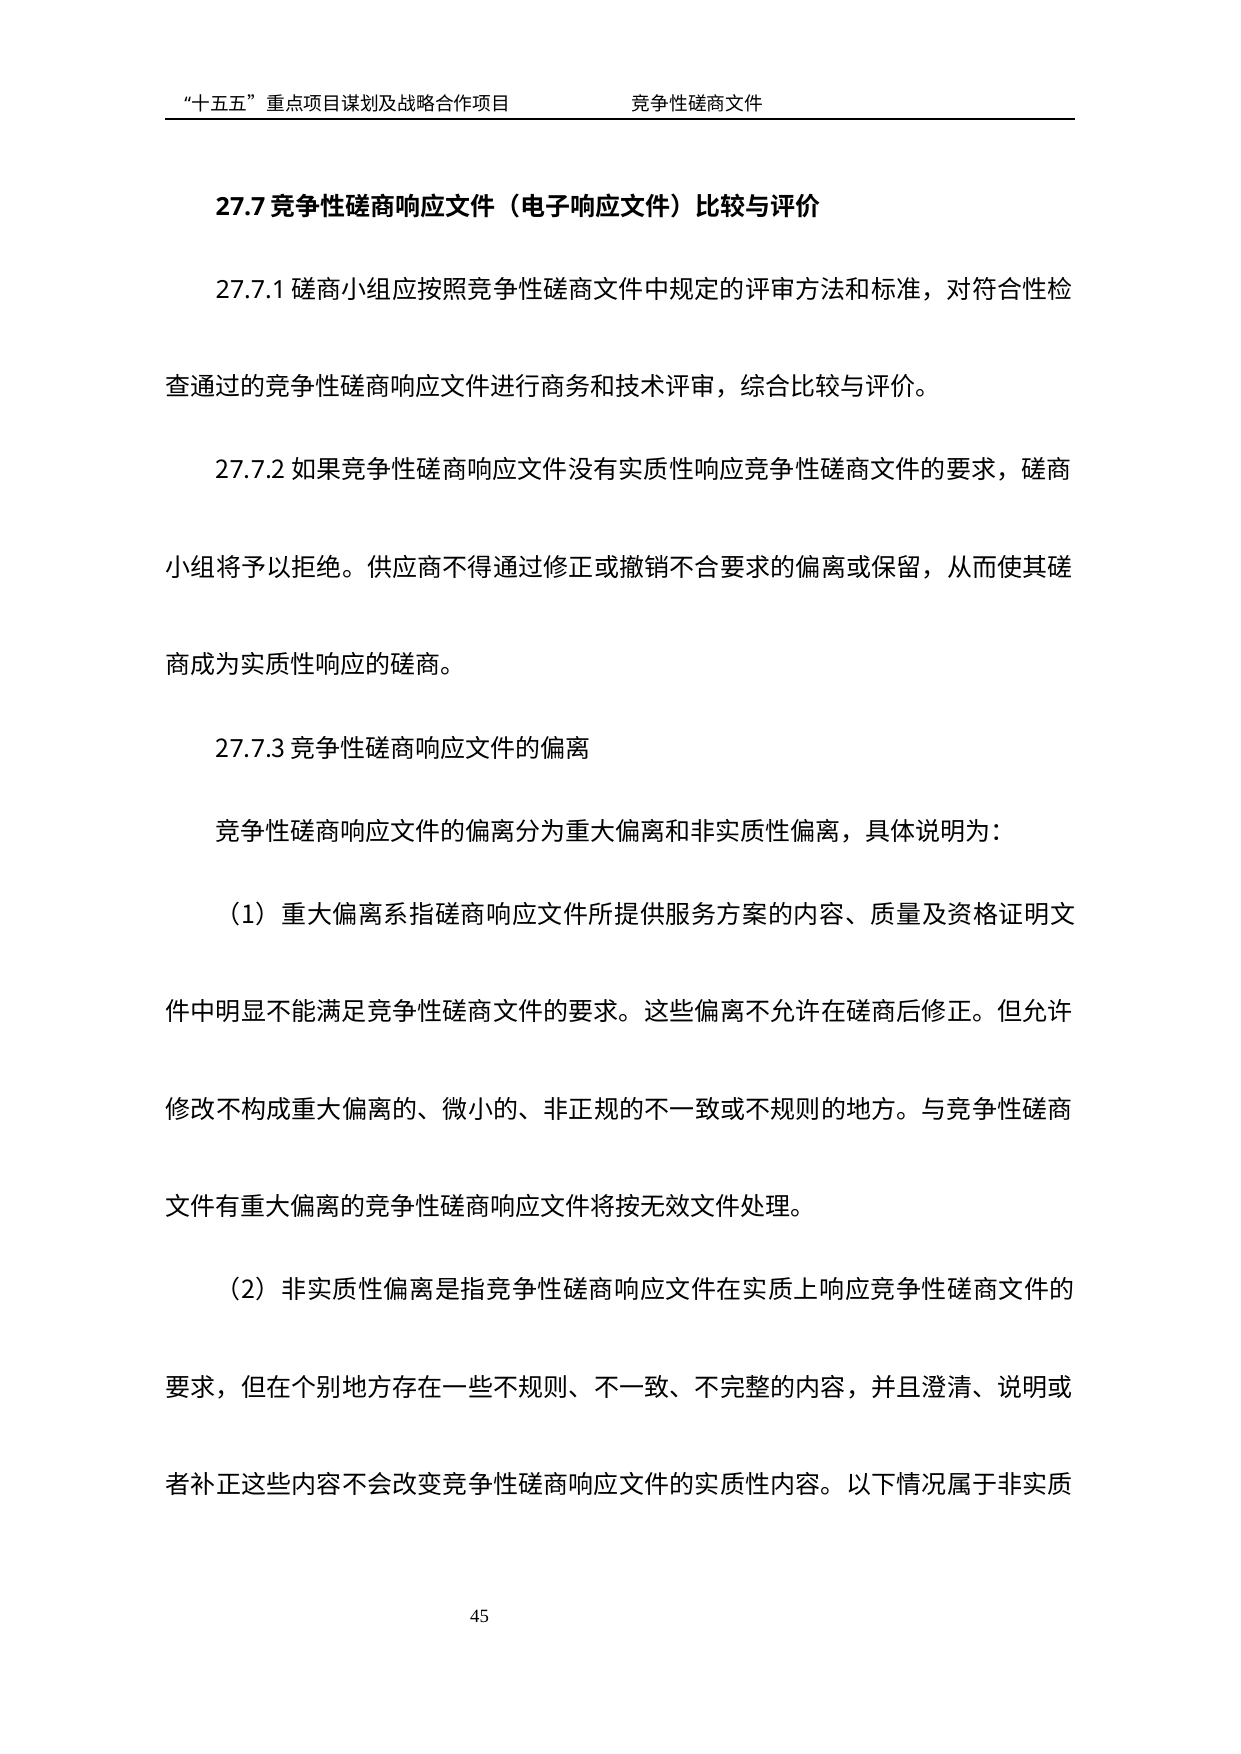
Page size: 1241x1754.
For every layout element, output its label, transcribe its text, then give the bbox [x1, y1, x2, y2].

text 27.7.2如果竞争性磋商响应文件没有实质性响应竞争性磋商文件的要求，磋商小组将予以拒绝。供应商不得通过修正或撤销不合要求的偏离或保留，从而使其磋商成为实质性响应的磋商。 [165, 436, 1075, 696]
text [165, 1256, 1075, 1516]
text 竞争性磋商响应文件的偏离分为重大偏离和非实质性偏离，具体说明为： [165, 797, 1075, 862]
text 27.7竞争性磋商响应文件（电子响应文件）比较与评价 [165, 172, 1075, 237]
text （1）重大偏离系指磋商响应文件所提供服务方案的内容、质量及资格证明文件中明显不能满足竞争性磋商文件的要求。这些偏离不允许在磋商后修正。但允许修改不构成重大偏离的、微小的、非正规的不一致或不规则的地方。与竞争性磋商文件有重大偏离的竞争性磋商响应文件将按无效文件处理。 [165, 880, 1075, 1237]
text 27.7.1磋商小组应按照竞争性磋商文件中规定的评审方法和标准，对符合性检查通过的竞争性磋商响应文件进行商务和技术评审，综合比较与评价。 [165, 255, 1075, 417]
text 27.7.3竞争性磋商响应文件的偏离 [165, 714, 1075, 779]
